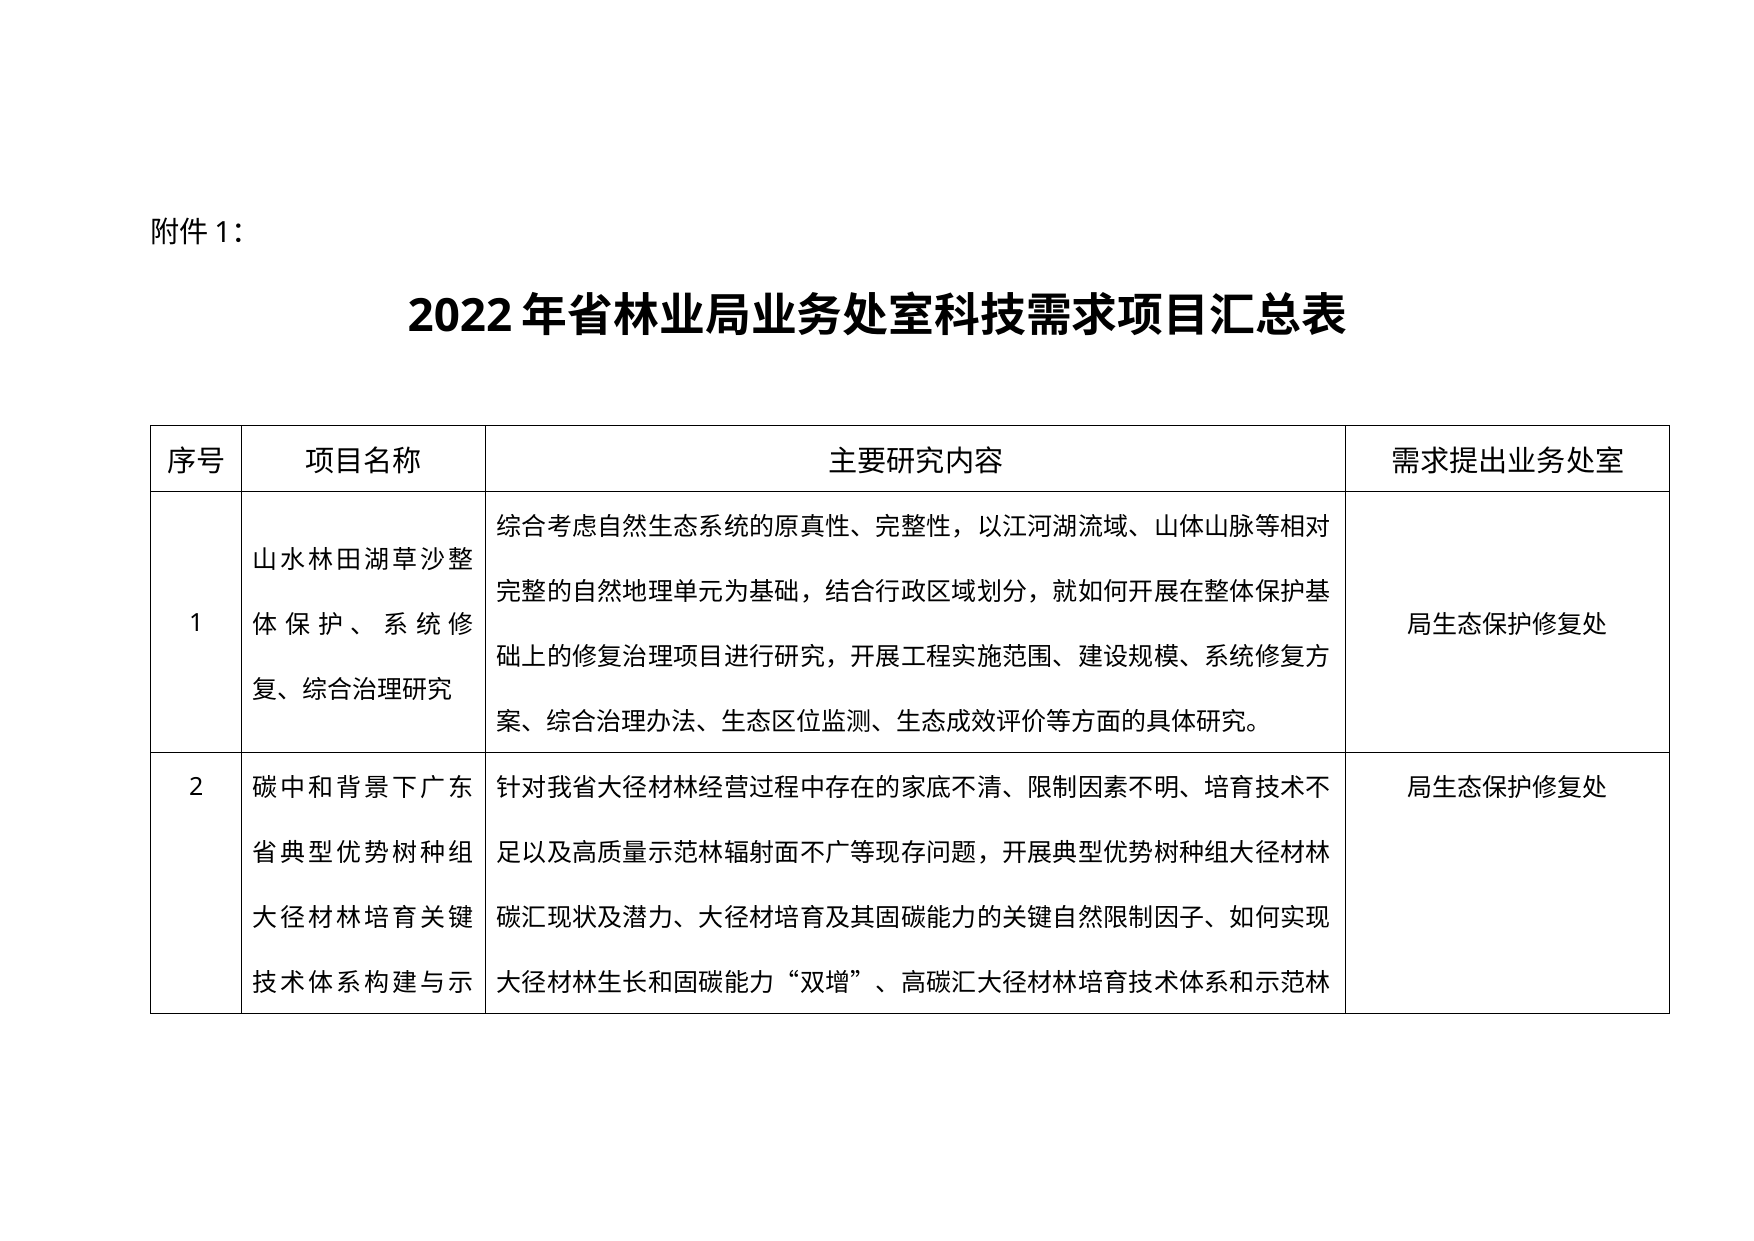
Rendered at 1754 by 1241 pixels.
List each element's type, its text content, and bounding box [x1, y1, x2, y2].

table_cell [486, 753, 1345, 1013]
text 附件1： [150, 198, 1604, 263]
table_cell 山水林田湖草沙整体保护、系统修复、综合治理研究 [242, 492, 485, 752]
table_header 序号 [151, 426, 241, 491]
table_header 主要研究内容 [486, 426, 1345, 491]
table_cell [242, 753, 485, 1013]
table_cell 局生态保护修复处 [1346, 492, 1669, 752]
table_header 项目名称 [242, 426, 485, 491]
table_header 需求提出业务处室 [1346, 426, 1669, 491]
table_cell 综合考虑自然生态系统的原真性、完整性，以江河湖流域、山体山脉等相对完整的自然地理单元为基础，结合行政区域划分，就如何开展在整体保护基础上的修复治理项目进行研究，开展工程实施范围、建设规模、系统修复方案、综合治理办法、生态区位监测、生态成效评价等方面的具体研究。 [486, 492, 1345, 752]
table_cell 局生态保护修复处 [1346, 753, 1669, 1013]
text 2022年省林业局业务处室科技需求项目汇总表 [150, 263, 1604, 360]
table_cell 2 [151, 753, 241, 1013]
table_cell 1 [151, 492, 241, 752]
